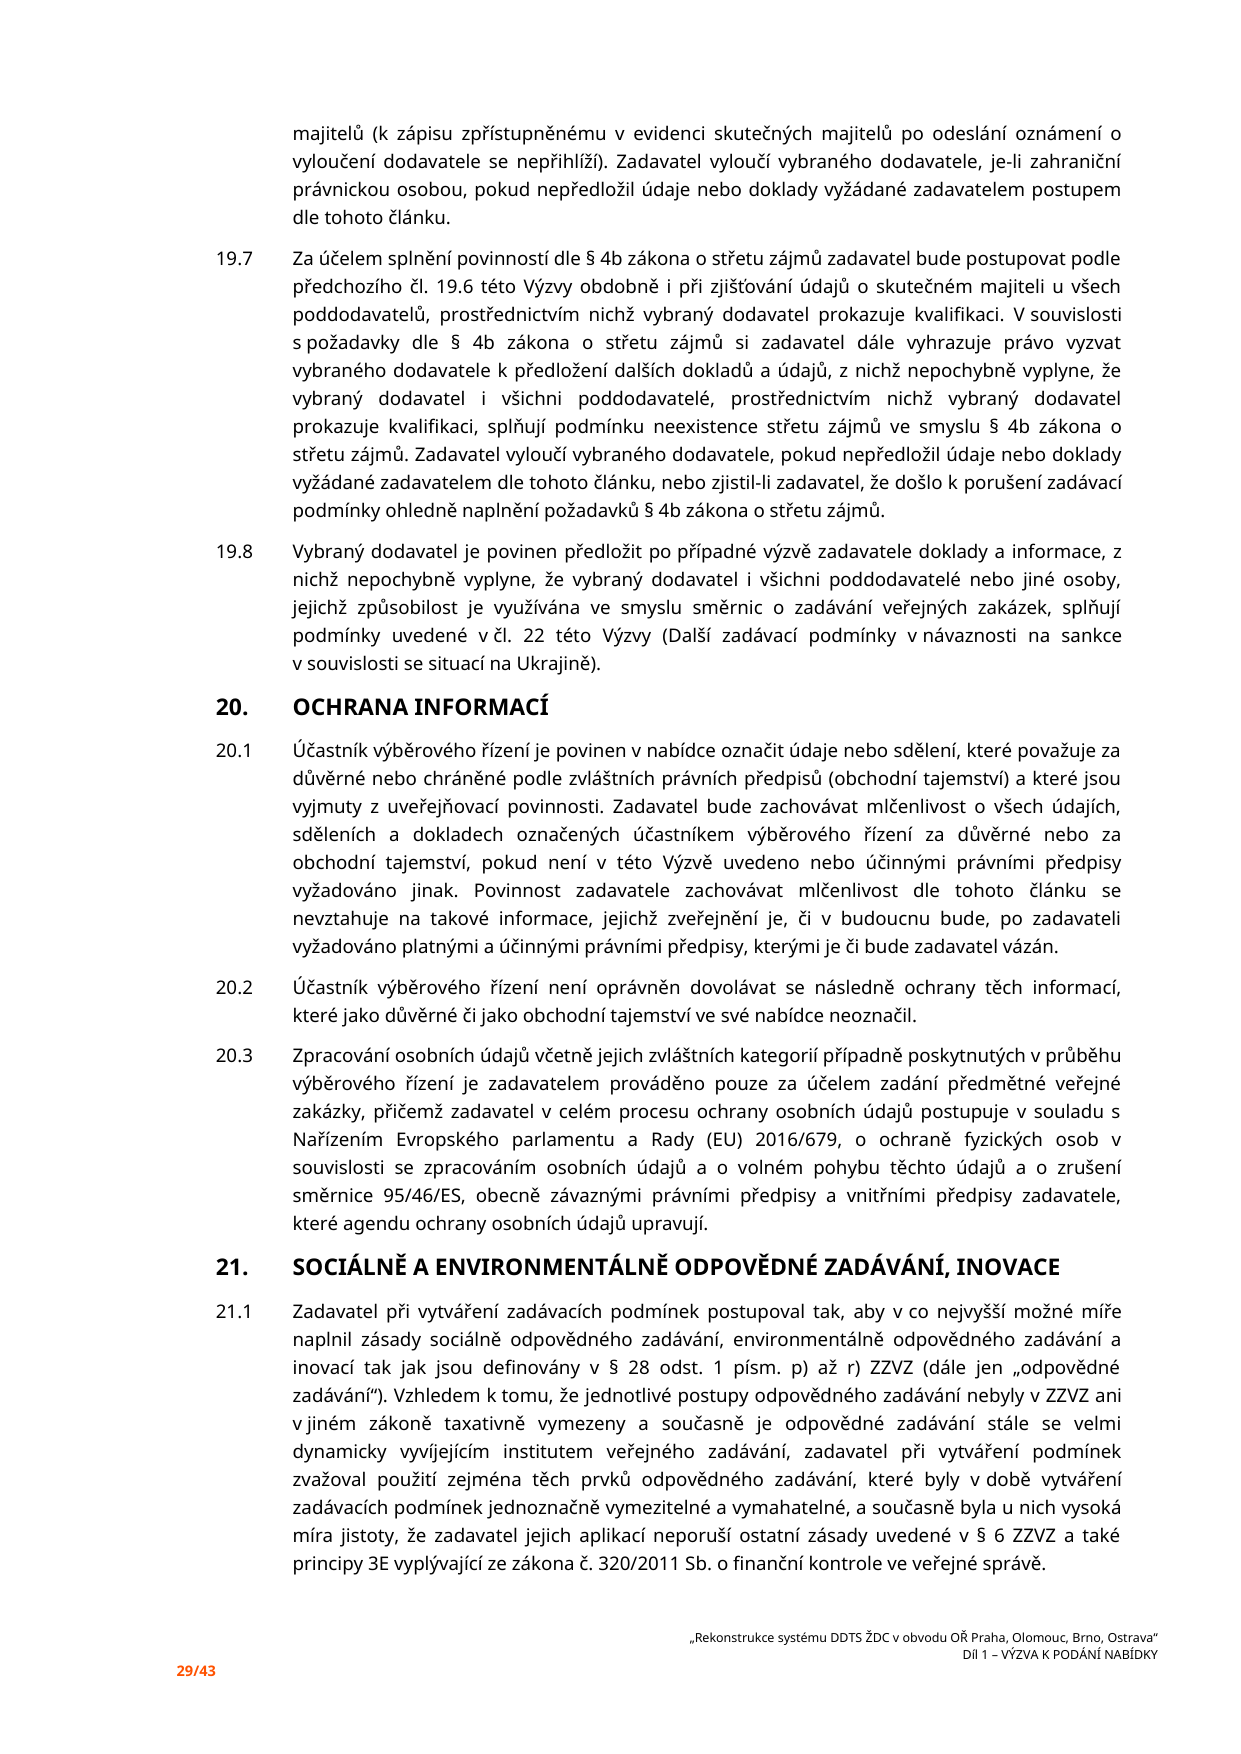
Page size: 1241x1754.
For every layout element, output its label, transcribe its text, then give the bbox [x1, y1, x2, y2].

text SOCIÁLNĚ A ENVIRONMENTÁLNĚ ODPOVĚDNÉ ZADÁVÁNÍ, INOVACE [216, 1251, 1122, 1282]
text Účastník výběrového řízení není oprávněn dovolávat se následně ochrany těch informací, které jako důvěrné či jako obchodní tajemství ve své nabídce neoznačil. [216, 974, 1122, 1028]
text Zpracování osobních údajů včetně jejich zvláštních kategorií případně poskytnutých v průběhu výběrového řízení je zadavatelem prováděno pouze za účelem zadání předmětné veřejné zakázky, přičemž zadavatel v celém procesu ochrany osobních údajů postupuje v souladu s Nařízením Evropského parlamentu a Rady (EU) 2016/679, o ochraně fyzických osob v souvislosti se zpracováním osobních údajů a o volném pohybu těchto údajů a o zrušení směrnice 95/46/ES, obecně závaznými právními předpisy a vnitřními předpisy zadavatele, které agendu ochrany osobních údajů upravují. [216, 1043, 1122, 1236]
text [292, 121, 1122, 230]
text Za účelem splnění povinností dle § 4b zákona o střetu zájmů zadavatel bude postupovat podle předchozího čl. 19.6 této Výzvy obdobně i při zjišťování údajů o skutečném majiteli u všech poddodavatelů, prostřednictvím nichž vybraný dodavatel prokazuje kvalifikaci. V souvislosti s požadavky dle § 4b zákona o střetu zájmů si zadavatel dále vyhrazuje právo vyzvat vybraného dodavatele k předložení dalších dokladů a údajů, z nichž nepochybně vyplyne, že vybraný dodavatel i všichni poddodavatelé, prostřednictvím nichž vybraný dodavatel prokazuje kvalifikaci, splňují podmínku neexistence střetu zájmů ve smyslu § 4b zákona o střetu zájmů. Zadavatel vyloučí vybraného dodavatele, pokud nepředložil údaje nebo doklady vyžádané zadavatelem dle tohoto článku, nebo zjistil-li zadavatel, že došlo k porušení zadávací podmínky ohledně naplnění požadavků § 4b zákona o střetu zájmů. [216, 245, 1122, 523]
text Účastník výběrového řízení je povinen v nabídce označit údaje nebo sdělení, které považuje za důvěrné nebo chráněné podle zvláštních právních předpisů (obchodní tajemství) a které jsou vyjmuty z uveřejňovací povinnosti. Zadavatel bude zachovávat mlčenlivost o všech údajích, sděleních a dokladech označených účastníkem výběrového řízení za důvěrné nebo za obchodní tajemství, pokud není v této Výzvě uvedeno nebo účinnými právními předpisy vyžadováno jinak. Povinnost zadavatele zachovávat mlčenlivost dle tohoto článku se nevztahuje na takové informace, jejichž zveřejnění je, či v budoucnu bude, po zadavateli vyžadováno platnými a účinnými právními předpisy, kterými je či bude zadavatel vázán. [216, 737, 1122, 959]
text Vybraný dodavatel je povinen předložit po případné výzvě zadavatele doklady a informace, z nichž nepochybně vyplyne, že vybraný dodavatel i všichni poddodavatelé nebo jiné osoby, jejichž způsobilost je využívána ve smyslu směrnic o zadávání veřejných zakázek, splňují podmínky uvedené v čl. 22 této Výzvy (Další zadávací podmínky v návaznosti na sankce v souvislosti se situací na Ukrajině). [216, 538, 1122, 676]
text OCHRANA INFORMACÍ [216, 691, 1122, 722]
text Zadavatel při vytváření zadávacích podmínek postupoval tak, aby v co nejvyšší možné míře naplnil zásady sociálně odpovědného zadávání, environmentálně odpovědného zadávání a inovací tak jak jsou definovány v § 28 odst. 1 písm. p) až r) ZZVZ (dále jen „odpovědné zadávání“). Vzhledem k tomu, že jednotlivé postupy odpovědného zadávání nebyly v ZZVZ ani v jiném zákoně taxativně vymezeny a současně je odpovědné zadávání stále se velmi dynamicky vyvíjejícím institutem veřejného zadávání, zadavatel při vytváření podmínek zvažoval použití zejména těch prvků odpovědného zadávání, které byly v době vytváření zadávacích podmínek jednoznačně vymezitelné a vymahatelné, a současně byla u nich vysoká míra jistoty, že zadavatel jejich aplikací neporuší ostatní zásady uvedené v § 6 ZZVZ a také principy 3E vyplývající ze zákona č. 320/2011 Sb. o finanční kontrole ve veřejné správě. [216, 1298, 1122, 1576]
